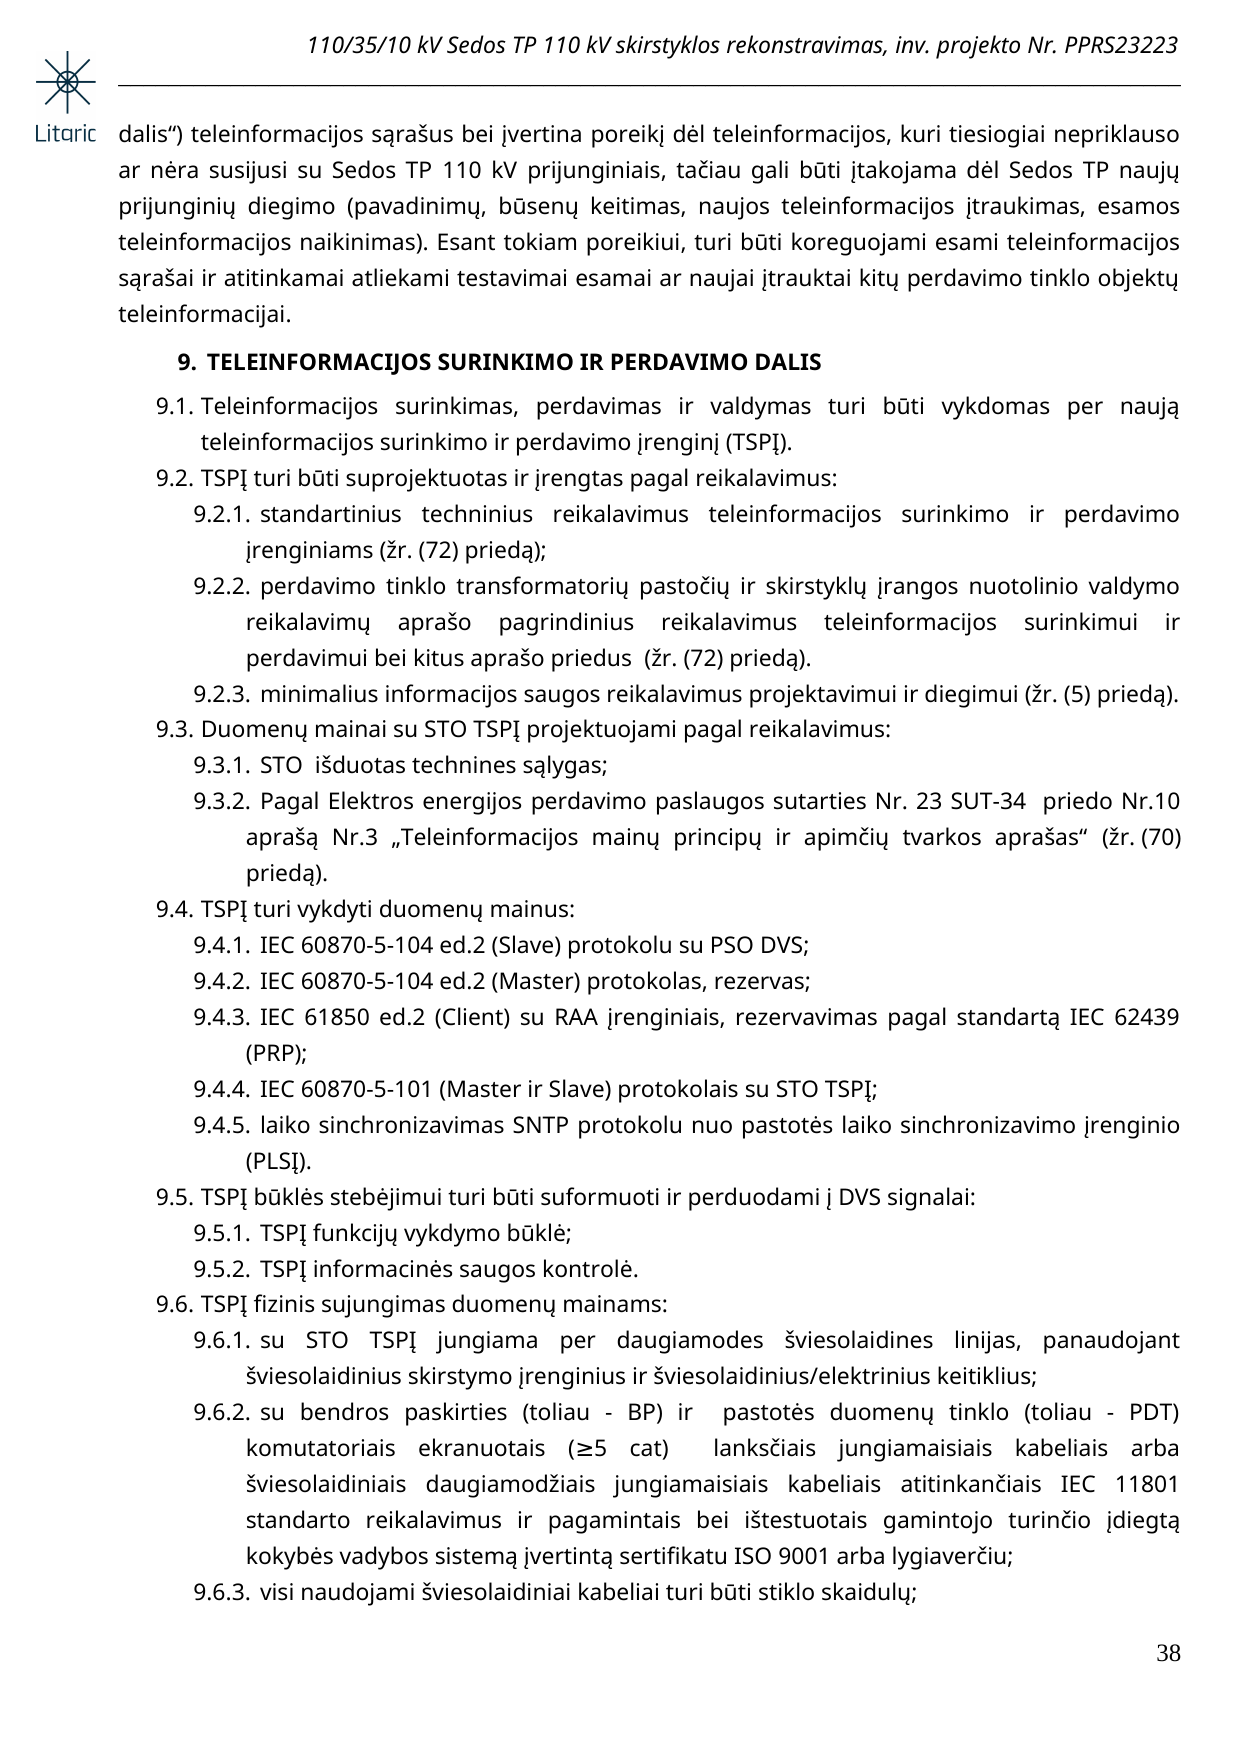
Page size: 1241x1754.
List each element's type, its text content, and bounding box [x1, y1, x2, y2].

list minimalius informacijos saugos reikalavimus projektavimui ir diegimui (žr. (5) priedą). [193, 677, 1181, 709]
list visi naudojami šviesolaidiniai kabeliai turi būti stiklo skaidulų; [193, 1576, 1181, 1607]
list TSPĮ funkcijų vykdymo būklė; [193, 1217, 1181, 1248]
list su bendros paskirties (toliau - BP) ir pastotės duomenų tinklo (toliau - PDT) komutatoriais ekranuotais (≥5 cat) lanksčiais jungiamaisiais kabeliais arba šviesolaidiniais daugiamodžiais jungiamaisiais kabeliais atitinkančiais IEC 11801 standarto reikalavimus ir pagamintais bei ištestuotais gamintojo turinčio įdiegtą kokybės vadybos sistemą įvertintą sertifikatu ISO 9001 arba lygiaverčiu; [193, 1396, 1181, 1571]
list TSPĮ būklės stebėjimui turi būti suformuoti ir perduodami į DVS signalai: [156, 1181, 1181, 1212]
list Duomenų mainai su STO TSPĮ projektuojami pagal reikalavimus: [156, 713, 1181, 745]
subtitle TELEINFORMACIJOS SURINKIMO IR PERDAVIMO DALIS [118, 346, 1181, 377]
list laiko sinchronizavimas SNTP protokolu nuo pastotės laiko sinchronizavimo įrenginio (PLSĮ). [193, 1109, 1181, 1176]
list TSPĮ turi vykdyti duomenų mainus: [156, 893, 1181, 924]
list STO išduotas technines sąlygas; [193, 749, 1181, 781]
list IEC 61850 ed.2 (Client) su RAA įrenginiais, rezervavimas pagal standartą IEC 62439 (PRP); [193, 1001, 1181, 1068]
list Pagal Elektros energijos perdavimo paslaugos sutarties Nr. 23 SUT-34 priedo Nr.10 aprašą Nr.3 „Teleinformacijos mainų principų ir apimčių tvarkos aprašas“ (žr. (70) priedą). [193, 785, 1181, 888]
list IEC 60870-5-101 (Master ir Slave) protokolais su STO TSPĮ; [193, 1073, 1181, 1104]
list standartinius techninius reikalavimus teleinformacijos surinkimo ir perdavimo įrenginiams (žr. (72) priedą); [193, 498, 1181, 565]
list TSPĮ informacinės saugos kontrolė. [193, 1252, 1181, 1284]
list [118, 118, 1181, 329]
list su STO TSPĮ jungiama per daugiamodes šviesolaidines linijas, panaudojant šviesolaidinius skirstymo įrenginius ir šviesolaidinius/elektrinius keitiklius; [193, 1324, 1181, 1392]
picture [36, 51, 96, 142]
list IEC 60870-5-104 ed.2 (Master) protokolas, rezervas; [193, 965, 1181, 996]
list perdavimo tinklo transformatorių pastočių ir skirstyklų įrangos nuotolinio valdymo reikalavimų aprašo pagrindinius reikalavimus teleinformacijos surinkimui ir perdavimui bei kitus aprašo priedus (žr. (72) priedą). [193, 570, 1181, 673]
list TSPĮ fizinis sujungimas duomenų mainams: [156, 1288, 1181, 1320]
list IEC 60870-5-104 ed.2 (Slave) protokolu su PSO DVS; [193, 929, 1181, 960]
list Teleinformacijos surinkimas, perdavimas ir valdymas turi būti vykdomas per naują teleinformacijos surinkimo ir perdavimo įrenginį (TSPĮ). [156, 390, 1181, 457]
list TSPĮ turi būti suprojektuotas ir įrengtas pagal reikalavimus: [156, 462, 1181, 493]
